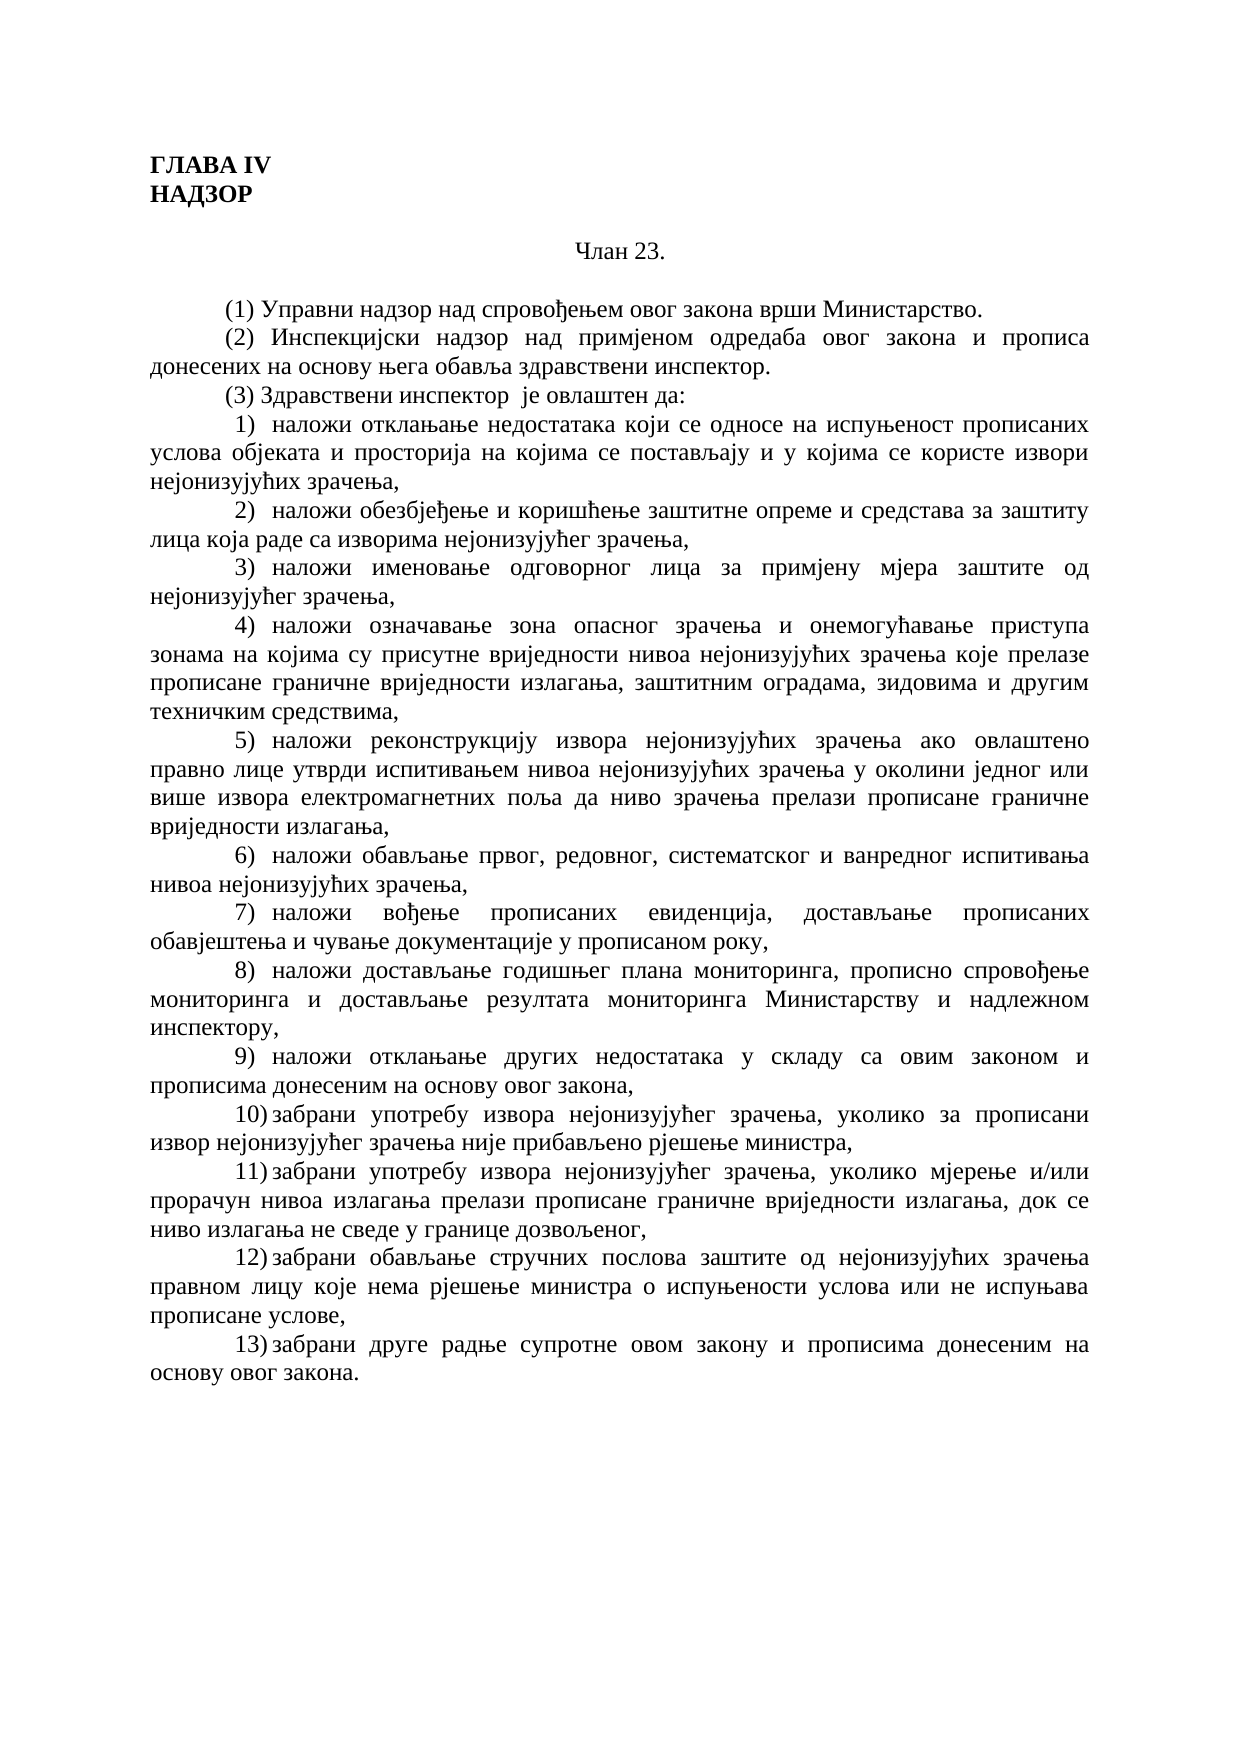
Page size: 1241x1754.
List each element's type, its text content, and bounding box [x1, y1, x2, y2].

list наложи вођење прописаних евиденција, достављање прописаних обавјештења и чување документације у прописаном року, [150, 897, 1090, 955]
list забрани обављање стручних послова заштите од нејонизујућих зрачења правном лицу које нема рјешење министра о испуњености услова или не испуњава прописане услове, [150, 1242, 1090, 1329]
text Члан 23. [150, 236, 1090, 265]
text НАДЗОР [150, 179, 1090, 207]
text (2) Инспекцијски надзор над примјеном одредаба овог закона и прописа донесених на основу њега обавља здравствени инспектор. [150, 322, 1090, 380]
list наложи означавање зона опасног зрачења и онемогућавање приступа зонама на којима су присутне вриједности нивоа нејонизујућих зрачења које прелазе прописане граничне вриједности излагања, заштитним оградама, зидовима и другим техничким средствима, [150, 610, 1090, 725]
list наложи реконструкцију извора нејонизујућих зрачења ако овлаштено правно лице утврди испитивањем нивоа нејонизујућих зрачења у околини једног или више извора електромагнетних поља да ниво зрачења прелази прописане граничне вриједности излагања, [150, 725, 1090, 840]
list забрани употребу извора нејонизујућег зрачења, уколико мјерење и/или прорачун нивоа излагања прелази прописане граничне вриједности излагања, док се ниво излагања не сведе у границе дозвољеног, [150, 1156, 1090, 1242]
list наложи достављање годишњег плана мониторинга, прописно спровођење мониторинга и достављање резултата мониторинга Министарству и надлежном инспектору, [150, 955, 1090, 1041]
text (1) Управни надзор над спровођењем овог закона врши Министарство. [150, 294, 1090, 322]
text ГЛАВА IV [150, 150, 1090, 179]
list наложи обављање првог, редовног, систематског и ванредног испитивања нивоа нејонизујућих зрачења, [150, 840, 1090, 897]
list наложи отклањање других недостатака у складу са овим законом и прописима донесеним на основу овог закона, [150, 1041, 1090, 1099]
text (3) Здравствени инспектор је овлаштен да: [150, 380, 1090, 409]
list наложи именовање одговорног лица за примјену мјера заштите од нејонизујућег зрачења, [150, 552, 1090, 610]
list наложи обезбјеђење и коришћење заштитне опреме и средстава за заштиту лица која раде са изворима нејонизујућег зрачења, [150, 495, 1090, 552]
list забрани употребу извора нејонизујућег зрачења, уколико за прописани извор нејонизујућег зрачења није прибављено рјешење министра, [150, 1099, 1090, 1156]
list наложи отклањање недостатака који се односе на испуњеност прописаних услова објеката и просторија на којима се постављају и у којима се користе извори нејонизујућих зрачења, [150, 409, 1090, 495]
list забрани друге радње супротне овом закону и прописима донесеним на основу овог закона. [150, 1329, 1090, 1386]
